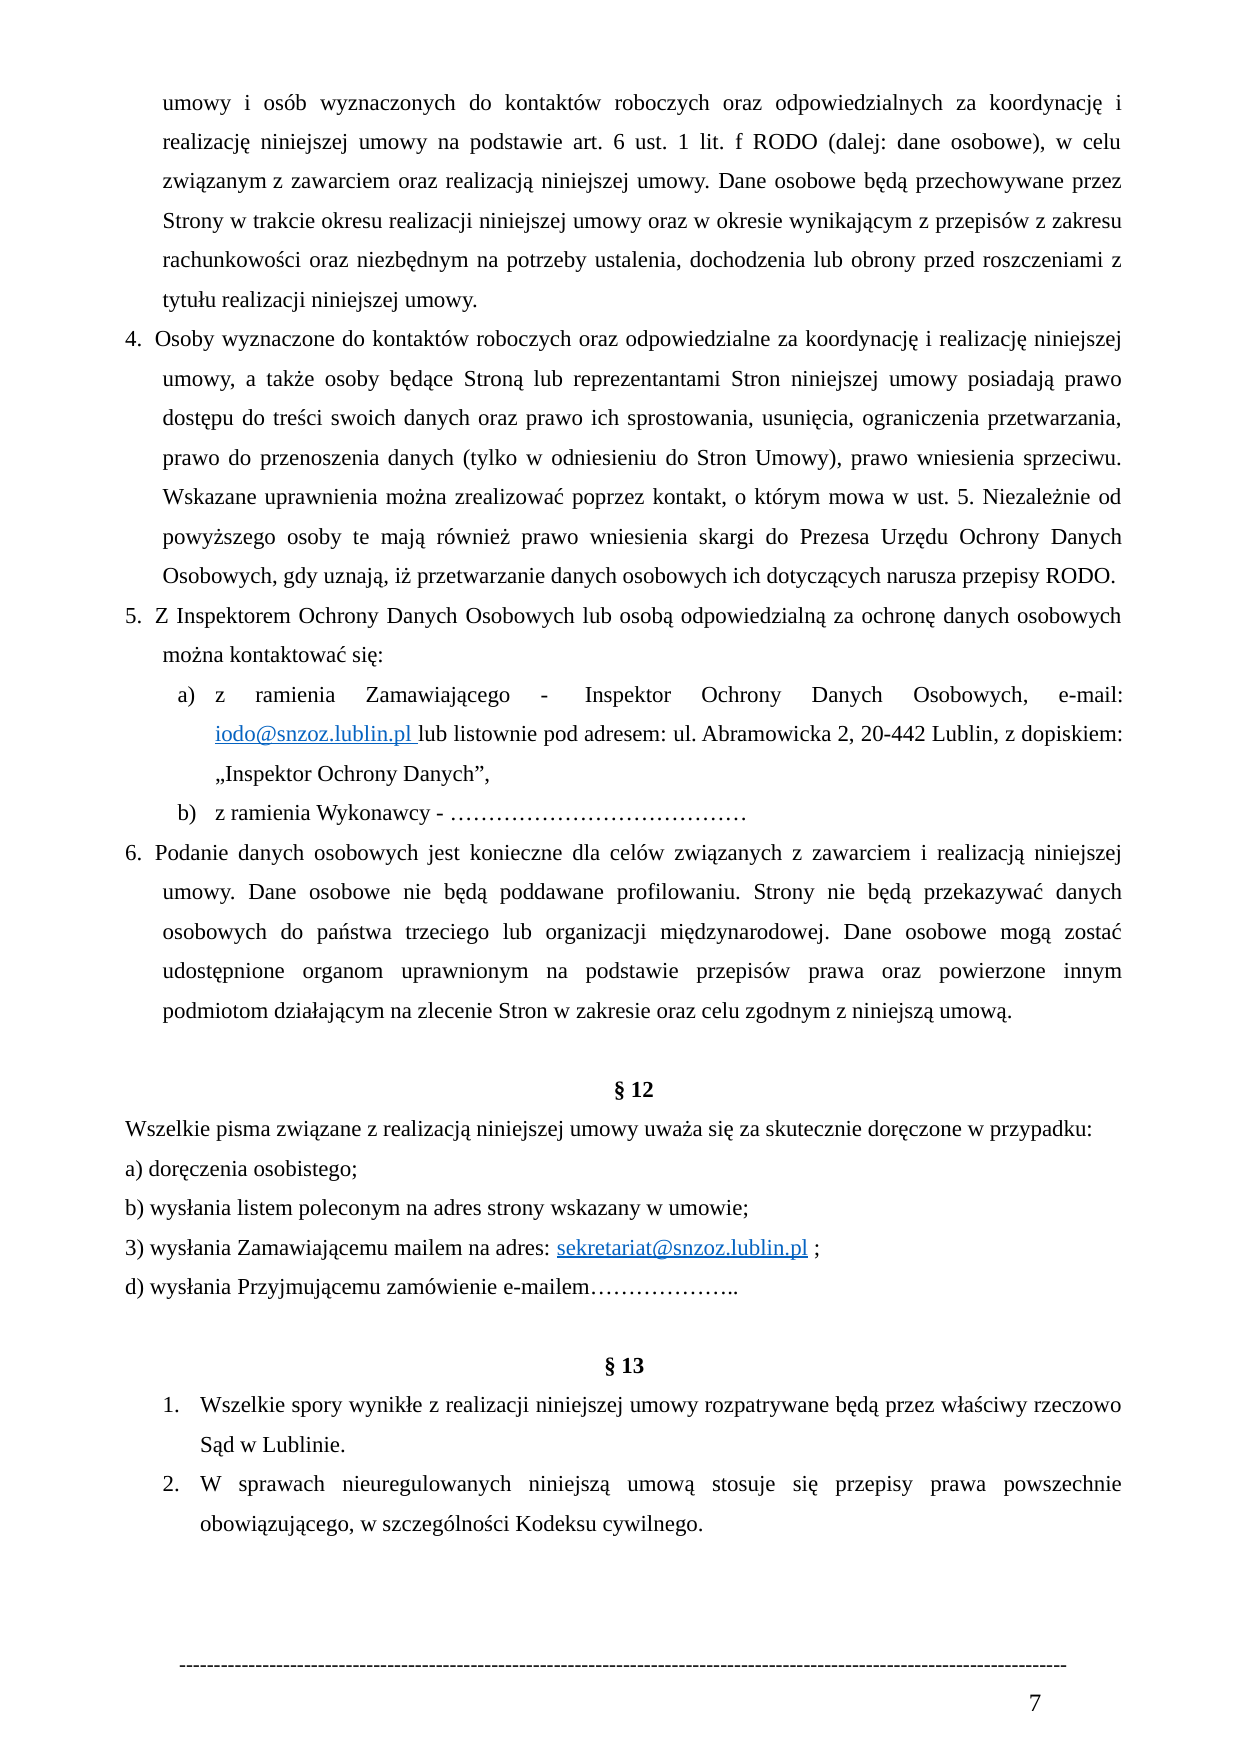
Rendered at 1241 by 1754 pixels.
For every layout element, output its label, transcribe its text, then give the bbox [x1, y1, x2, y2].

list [125, 89, 1123, 312]
text § 12 [144, 1076, 1123, 1102]
text d) wysłania Przyjmującemu zamówienie e-mailem……………….. [125, 1273, 1123, 1299]
text b) wysłania listem poleconym na adres strony wskazany w umowie; [125, 1194, 1123, 1220]
list z ramienia Zamawiającego - Inspektor Ochrony Danych Osobowych, e-mail: iodo@snzoz.lublin.pl lub listownie pod adresem: ul. Abramowicka 2, 20-442 Lublin, z dopiskiem: „Inspektor Ochrony Danych”, [177, 681, 1123, 786]
text § 13 [125, 1352, 1123, 1378]
text 3) wysłania Zamawiającemu mailem na adres: sekretariat@snzoz.lublin.pl ; [125, 1233, 1123, 1260]
list Osoby wyznaczone do kontaktów roboczych oraz odpowiedzialne za koordynację i realizację niniejszej umowy, a także osoby będące Stroną lub reprezentantami Stron niniejszej umowy posiadają prawo dostępu do treści swoich danych oraz prawo ich sprostowania, usunięcia, ograniczenia przetwarzania, prawo do przenoszenia danych (tylko w odniesieniu do Stron Umowy), prawo wniesienia sprzeciwu. Wskazane uprawnienia można zrealizować poprzez kontakt, o którym mowa w ust. 5. Niezależnie od powyższego osoby te mają również prawo wniesienia skargi do Prezesa Urzędu Ochrony Danych Osobowych, gdy uznają, iż przetwarzanie danych osobowych ich dotyczących narusza przepisy RODO. [125, 326, 1123, 589]
list Wszelkie spory wynikłe z realizacji niniejszej umowy rozpatrywane będą przez właściwy rzeczowo Sąd w Lublinie. [162, 1391, 1123, 1457]
list z ramienia Wykonawcy - ………………………………… [177, 799, 1123, 826]
list Z Inspektorem Ochrony Danych Osobowych lub osobą odpowiedzialną za ochronę danych osobowych można kontaktować się: [125, 602, 1123, 668]
text a) doręczenia osobistego; [125, 1154, 1123, 1181]
text Wszelkie pisma związane z realizacją niniejszej umowy uważa się za skutecznie doręczone w przypadku: [125, 1115, 1123, 1141]
list Podanie danych osobowych jest konieczne dla celów związanych z zawarciem i realizacją niniejszej umowy. Dane osobowe nie będą poddawane profilowaniu. Strony nie będą przekazywać danych osobowych do państwa trzeciego lub organizacji międzynarodowej. Dane osobowe mogą zostać udostępnione organom uprawnionym na podstawie przepisów prawa oraz powierzone innym podmiotom działającym na zlecenie Stron w zakresie oraz celu zgodnym z niniejszą umową. [125, 839, 1123, 1023]
list W sprawach nieuregulowanych niniejszą umową stosuje się przepisy prawa powszechnie obowiązującego, w szczególności Kodeksu cywilnego. [162, 1470, 1123, 1536]
